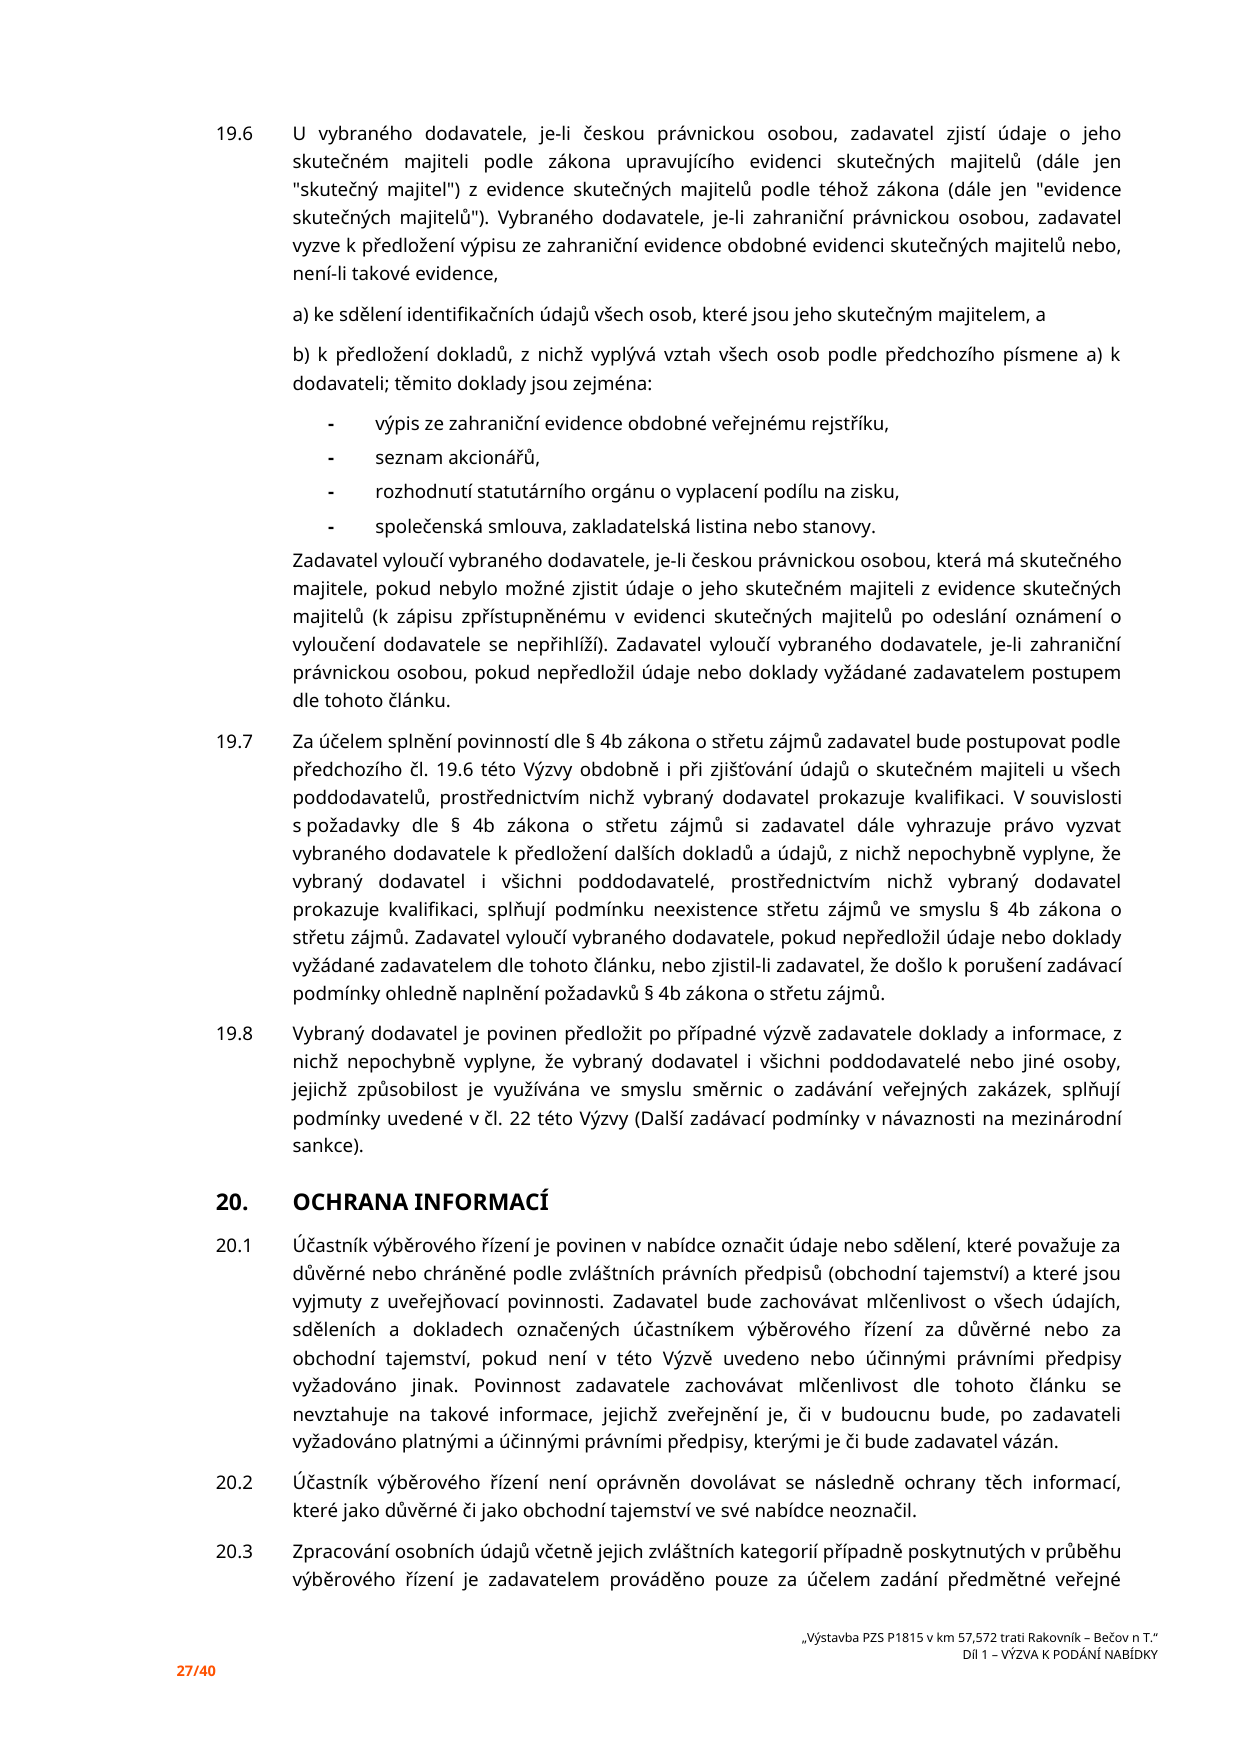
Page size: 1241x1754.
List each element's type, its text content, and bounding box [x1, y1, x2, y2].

text b) k předložení dokladů, z nichž vyplývá vztah všech osob podle předchozího písmene a) k dodavateli; těmito doklady jsou zejména: [292, 342, 1122, 395]
text Za účelem splnění povinností dle § 4b zákona o střetu zájmů zadavatel bude postupovat podle předchozího čl. 19.6 této Výzvy obdobně i při zjišťování údajů o skutečném majiteli u všech poddodavatelů, prostřednictvím nichž vybraný dodavatel prokazuje kvalifikaci. V souvislosti s požadavky dle § 4b zákona o střetu zájmů si zadavatel dále vyhrazuje právo vyzvat vybraného dodavatele k předložení dalších dokladů a údajů, z nichž nepochybně vyplyne, že vybraný dodavatel i všichni poddodavatelé, prostřednictvím nichž vybraný dodavatel prokazuje kvalifikaci, splňují podmínku neexistence střetu zájmů ve smyslu § 4b zákona o střetu zájmů. Zadavatel vyloučí vybraného dodavatele, pokud nepředložil údaje nebo doklady vyžádané zadavatelem dle tohoto článku, nebo zjistil-li zadavatel, že došlo k porušení zadávací podmínky ohledně naplnění požadavků § 4b zákona o střetu zájmů. [216, 728, 1122, 1006]
text Účastník výběrového řízení není oprávněn dovolávat se následně ochrany těch informací, které jako důvěrné či jako obchodní tajemství ve své nabídce neoznačil. [216, 1469, 1122, 1523]
text a) ke sdělení identifikačních údajů všech osob, které jsou jeho skutečným majitelem, a [292, 301, 1122, 327]
text Účastník výběrového řízení je povinen v nabídce označit údaje nebo sdělení, které považuje za důvěrné nebo chráněné podle zvláštních právních předpisů (obchodní tajemství) a které jsou vyjmuty z uveřejňovací povinnosti. Zadavatel bude zachovávat mlčenlivost o všech údajích, sděleních a dokladech označených účastníkem výběrového řízení za důvěrné nebo za obchodní tajemství, pokud není v této Výzvě uvedeno nebo účinnými právními předpisy vyžadováno jinak. Povinnost zadavatele zachovávat mlčenlivost dle tohoto článku se nevztahuje na takové informace, jejichž zveřejnění je, či v budoucnu bude, po zadavateli vyžadováno platnými a účinnými právními předpisy, kterými je či bude zadavatel vázán. [216, 1233, 1122, 1454]
text U vybraného dodavatele, je-li českou právnickou osobou, zadavatel zjistí údaje o jeho skutečném majiteli podle zákona upravujícího evidenci skutečných majitelů (dále jen "skutečný majitel") z evidence skutečných majitelů podle téhož zákona (dále jen "evidence skutečných majitelů"). Vybraného dodavatele, je-li zahraniční právnickou osobou, zadavatel vyzve k předložení výpisu ze zahraniční evidence obdobné evidenci skutečných majitelů nebo, není-li takové evidence, [216, 121, 1122, 286]
text seznam akcionářů, [328, 444, 1122, 470]
text výpis ze zahraniční evidence obdobné veřejnému rejstříku, [328, 410, 1122, 436]
text Vybraný dodavatel je povinen předložit po případné výzvě zadavatele doklady a informace, z nichž nepochybně vyplyne, že vybraný dodavatel i všichni poddodavatelé nebo jiné osoby, jejichž způsobilost je využívána ve smyslu směrnic o zadávání veřejných zakázek, splňují podmínky uvedené v čl. 22 této Výzvy (Další zadávací podmínky v návaznosti na mezinárodní sankce). [216, 1021, 1122, 1158]
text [216, 1538, 1122, 1591]
text společenská smlouva, zakladatelská listina nebo stanovy. [328, 513, 1122, 539]
text rozhodnutí statutárního orgánu o vyplacení podílu na zisku, [328, 479, 1122, 504]
text OCHRANA INFORMACÍ [216, 1186, 1122, 1217]
text Zadavatel vyloučí vybraného dodavatele, je-li českou právnickou osobou, která má skutečného majitele, pokud nebylo možné zjistit údaje o jeho skutečném majiteli z evidence skutečných majitelů (k zápisu zpřístupněnému v evidenci skutečných majitelů po odeslání oznámení o vyloučení dodavatele se nepřihlíží). Zadavatel vyloučí vybraného dodavatele, je-li zahraniční právnickou osobou, pokud nepředložil údaje nebo doklady vyžádané zadavatelem postupem dle tohoto článku. [292, 547, 1122, 713]
